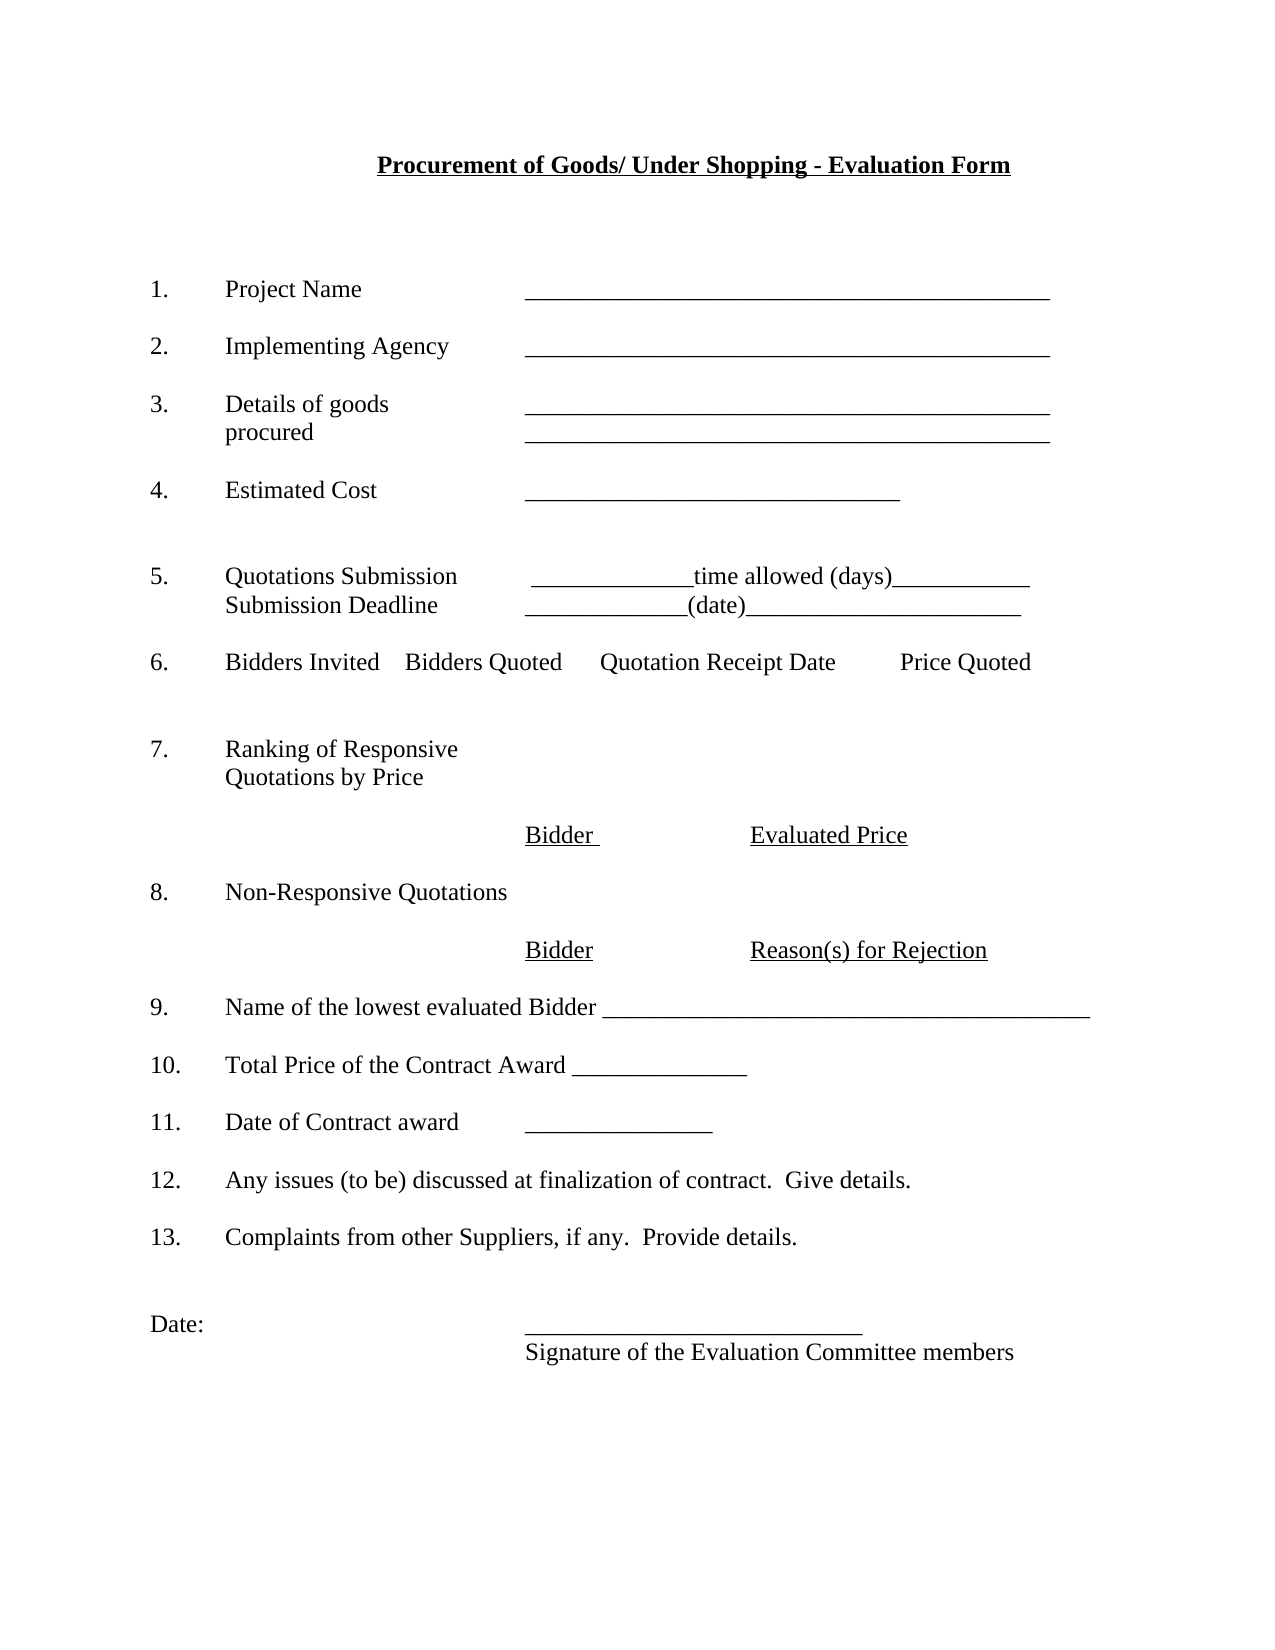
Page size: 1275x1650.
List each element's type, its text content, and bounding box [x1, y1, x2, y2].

text 13. Complaints from other Suppliers, if any. Provide details. [150, 1222, 1125, 1251]
text 10. Total Price of the Contract Award ______________ [150, 1050, 1125, 1079]
text Submission Deadline _____________(date)______________________ [150, 590, 1125, 619]
text procured __________________________________________ [150, 417, 1125, 446]
text 2. Implementing Agency __________________________________________ [150, 331, 1125, 360]
text 6. Bidders Invited Bidders Quoted Quotation Receipt Date Price Quoted [150, 647, 1125, 676]
text 5. Quotations Submission _____________time allowed (days)___________ [150, 561, 1125, 590]
text 8. Non-Responsive Quotations [150, 877, 1125, 906]
text 12. Any issues (to be) discussed at finalization of contract. Give details. [150, 1165, 1125, 1194]
text 11. Date of Contract award _______________ [150, 1107, 1125, 1136]
subtitle Procurement of Goods/ Under Shopping - Evaluation Form [225, 150, 1125, 179]
text Bidder Reason(s) for Rejection [150, 935, 1125, 964]
text 7. Ranking of Responsive [150, 734, 1125, 762]
text Signature of the Evaluation Committee members [150, 1337, 1125, 1366]
text 9. Name of the lowest evaluated Bidder _______________________________________ [150, 992, 1125, 1021]
text Date: ___________________________ [150, 1309, 1125, 1337]
text 4. Estimated Cost ______________________________ [150, 475, 1125, 504]
text Quotations by Price [150, 762, 1125, 791]
text 3. Details of goods __________________________________________ [150, 389, 1125, 417]
text Bidder Evaluated Price [150, 820, 1125, 849]
text 1. Project Name __________________________________________ [150, 274, 1125, 302]
